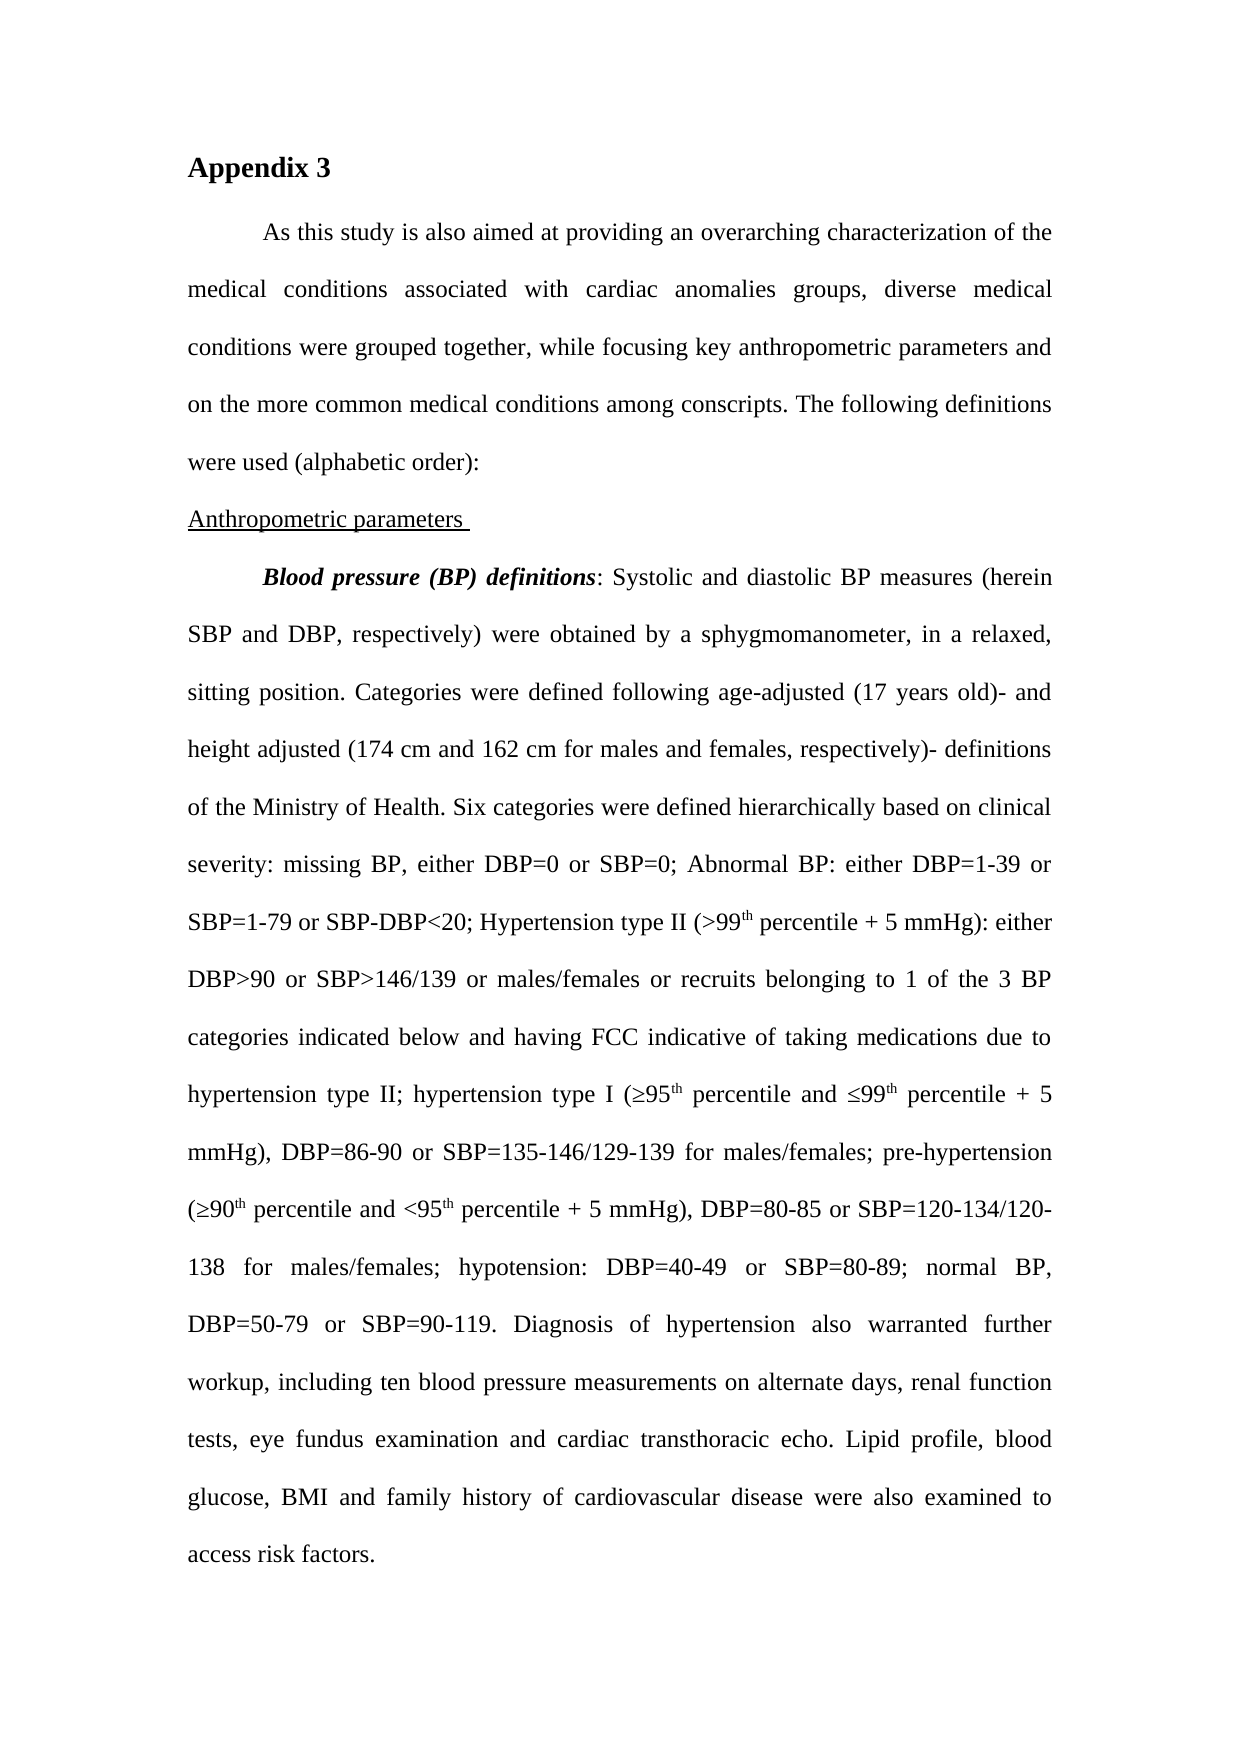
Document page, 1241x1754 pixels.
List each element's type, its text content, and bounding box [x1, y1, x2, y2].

text As this study is also aimed at providing an overarching characterization of the medical conditions associated with cardiac anomalies groups, diverse medical conditions were grouped together, while focusing key anthropometric parameters and on the more common medical conditions among conscripts. The following definitions were used (alphabetic order): [187, 217, 1053, 476]
text Appendix 3 [187, 150, 1053, 183]
text Blood pressure (BP) definitions: Systolic and diastolic BP measures (herein SBP and DBP, respectively) were obtained by a sphygmomanometer, in a relaxed, sitting position. Categories were defined following age-adjusted (17 years old)- and height adjusted (174 cm and 162 cm for males and females, respectively)- definitions of the Ministry of Health. Six categories were defined hierarchically based on clinical severity: missing BP, either DBP=0 or SBP=0; Abnormal BP: either DBP=1-39 or SBP=1-79 or SBP-DBP<20; Hypertension type II (>99th percentile + 5 mmHg): either DBP>90 or SBP>146/139 or males/females or recruits belonging to 1 of the 3 BP categories indicated below and having FCC indicative of taking medications due to hypertension type II; hypertension type I (≥95th percentile and ≤99th percentile + 5 mmHg), DBP=86-90 or SBP=135-146/129-139 for males/females; pre-hypertension (≥90th percentile and <95th percentile + 5 mmHg), DBP=80-85 or SBP=120-134/120-138 for males/females; hypotension: DBP=40-49 or SBP=80-89; normal BP, DBP=50-79 or SBP=90-119. Diagnosis of hypertension also warranted further workup, including ten blood pressure measurements on alternate days, renal function tests, eye fundus examination and cardiac transthoracic echo. Lipid profile, blood glucose, BMI and family history of cardiovascular disease were also examined to access risk factors. [187, 562, 1053, 1568]
text Anthropometric parameters [187, 504, 1053, 533]
